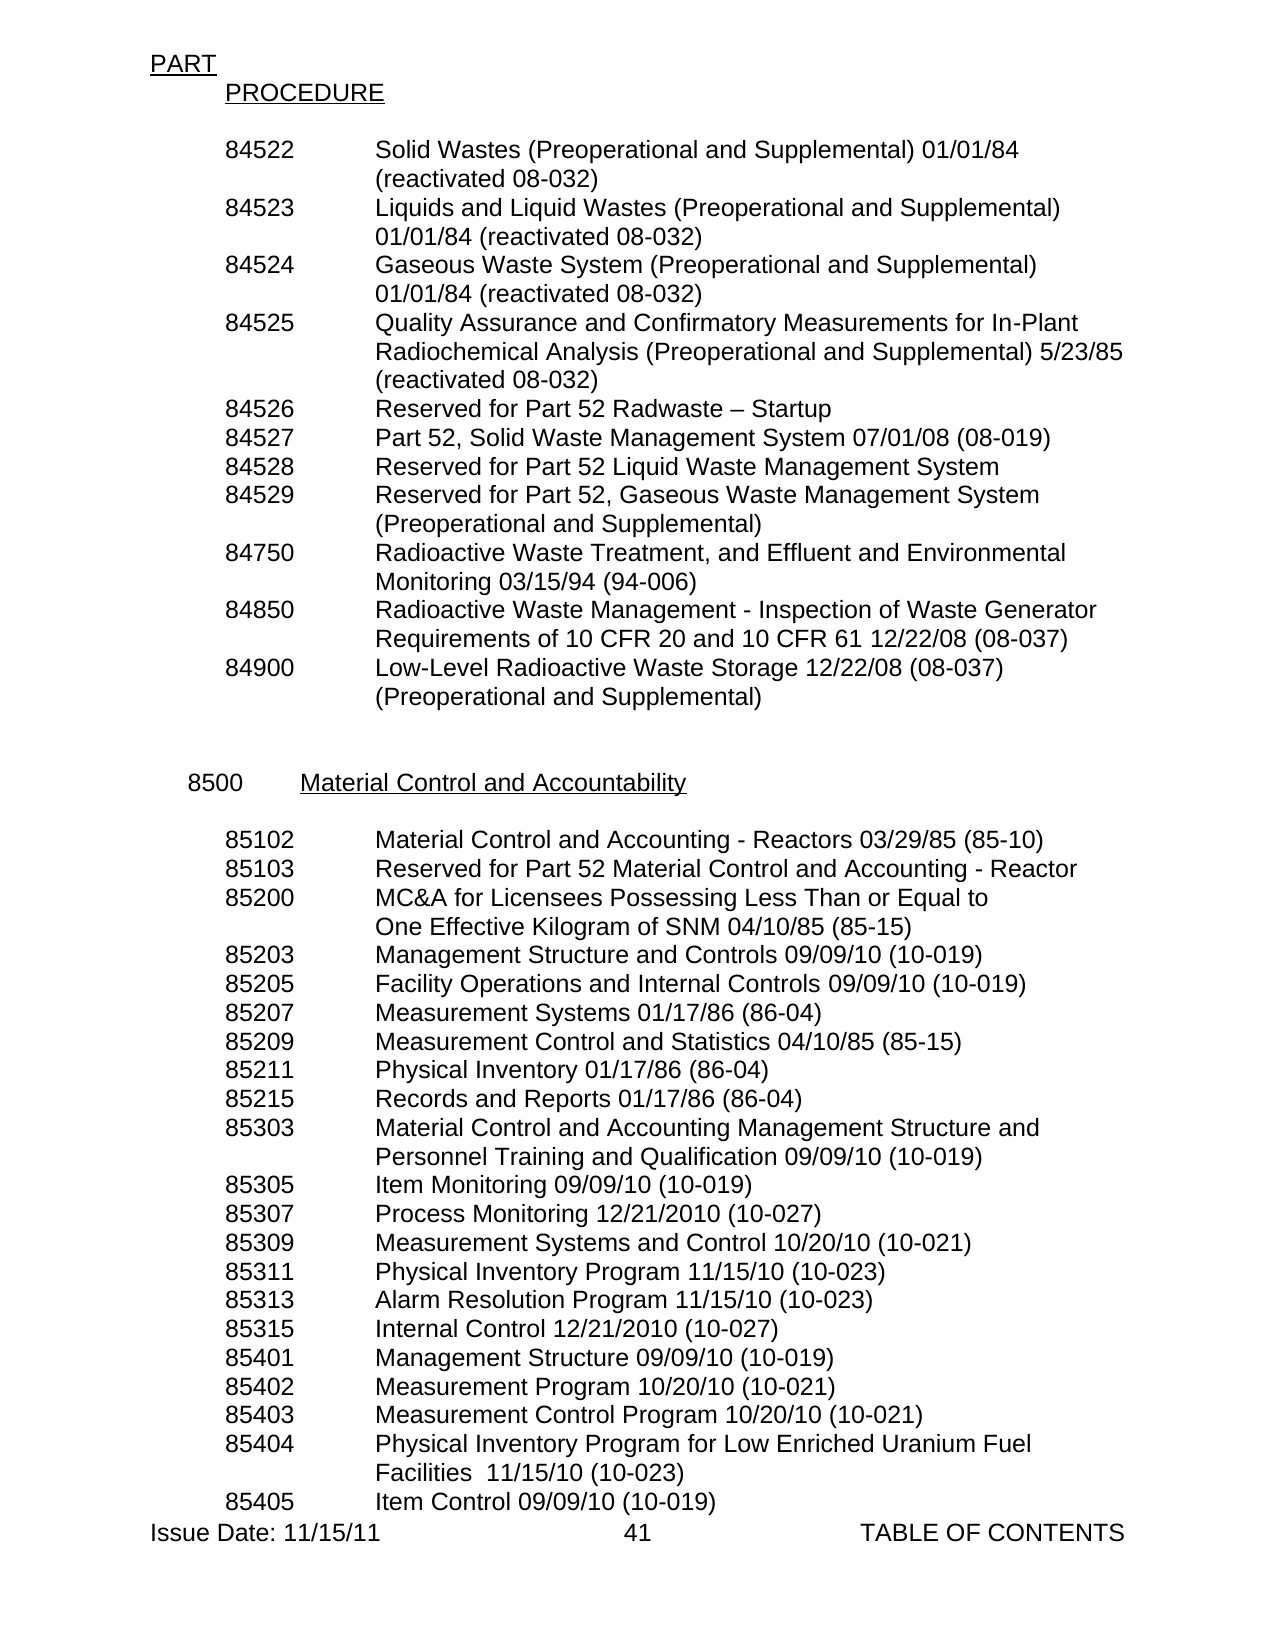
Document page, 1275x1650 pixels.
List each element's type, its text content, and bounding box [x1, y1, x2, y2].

text 85303 Material Control and Accounting Management Structure and Personnel Training and Qualification 09/09/10 (10-019) [150, 1113, 1125, 1170]
text 85315 Internal Control 12/21/2010 (10-027) [150, 1314, 1125, 1343]
text 85207 Measurement Systems 01/17/86 (86-04) [225, 998, 1125, 1027]
text 85313 Alarm Resolution Program 11/15/10 (10-023) [150, 1285, 1125, 1314]
text 84529 Reserved for Part 52, Gaseous Waste Management System (Preoperational and Supplemental) [225, 480, 1125, 538]
text 84850 Radioactive Waste Management - Inspection of Waste Generator Requirements of 10 CFR 20 and 10 CFR 61 12/22/08 (08-037) [225, 595, 1125, 653]
list Material Control and Accountability [187, 768, 1125, 797]
text 85209 Measurement Control and Statistics 04/10/85 (85-15) [225, 1027, 1125, 1055]
text 85215 Records and Reports 01/17/86 (86-04) [150, 1084, 1125, 1113]
text 85401 Management Structure 09/09/10 (10-019) [150, 1343, 1125, 1372]
text 84524 Gaseous Waste System (Preoperational and Supplemental) 01/01/84 (reactivated 08-032) [150, 250, 1125, 308]
text 85305 Item Monitoring 09/09/10 (10-019) [150, 1170, 1125, 1199]
text 84527 Part 52, Solid Waste Management System 07/01/08 (08-019) [150, 423, 1125, 452]
text 85404 Physical Inventory Program for Low Enriched Uranium Fuel Facilities 11/15/10 (10-023) [150, 1429, 1125, 1487]
text 85205 Facility Operations and Internal Controls 09/09/10 (10-019) [150, 969, 1125, 998]
text 85405 Item Control 09/09/10 (10-019) [150, 1487, 1125, 1515]
text 84528 Reserved for Part 52 Liquid Waste Management System [225, 452, 1125, 480]
text 84900 Low-Level Radioactive Waste Storage 12/22/08 (08-037) [150, 653, 1125, 682]
text One Effective Kilogram of SNM 04/10/85 (85-15) [225, 912, 1125, 940]
text 84750 Radioactive Waste Treatment, and Effluent and Environmental [225, 538, 1125, 567]
text 85102 Material Control and Accounting - Reactors 03/29/85 (85-10) [225, 825, 1125, 854]
text 85203 Management Structure and Controls 09/09/10 (10-019) [150, 940, 1125, 969]
text 85309 Measurement Systems and Control 10/20/10 (10-021) [150, 1228, 1125, 1257]
text 85402 Measurement Program 10/20/10 (10-021) [150, 1372, 1125, 1400]
text 84526 Reserved for Part 52 Radwaste – Startup [150, 394, 1125, 423]
text 84523 Liquids and Liquid Wastes (Preoperational and Supplemental) 01/01/84 (reactivated 08-032) [150, 193, 1125, 250]
text 85103 Reserved for Part 52 Material Control and Accounting - Reactor [225, 854, 1125, 883]
text Monitoring 03/15/94 (94-006) [150, 567, 1125, 595]
text 85307 Process Monitoring 12/21/2010 (10-027) [150, 1199, 1125, 1228]
text 84525 Quality Assurance and Confirmatory Measurements for In-Plant Radiochemical Analysis (Preoperational and Supplemental) 5/23/85 (reactivated 08-032) [150, 308, 1125, 394]
text 85311 Physical Inventory Program 11/15/10 (10-023) [150, 1257, 1125, 1285]
text 85403 Measurement Control Program 10/20/10 (10-021) [150, 1400, 1125, 1429]
text 85200 MC&A for Licensees Possessing Less Than or Equal to [225, 883, 1125, 912]
text 85211 Physical Inventory 01/17/86 (86-04) [150, 1055, 1125, 1084]
text (Preoperational and Supplemental) [150, 682, 1125, 710]
text 84522 Solid Wastes (Preoperational and Supplemental) 01/01/84 (reactivated 08-032) [150, 135, 1125, 193]
